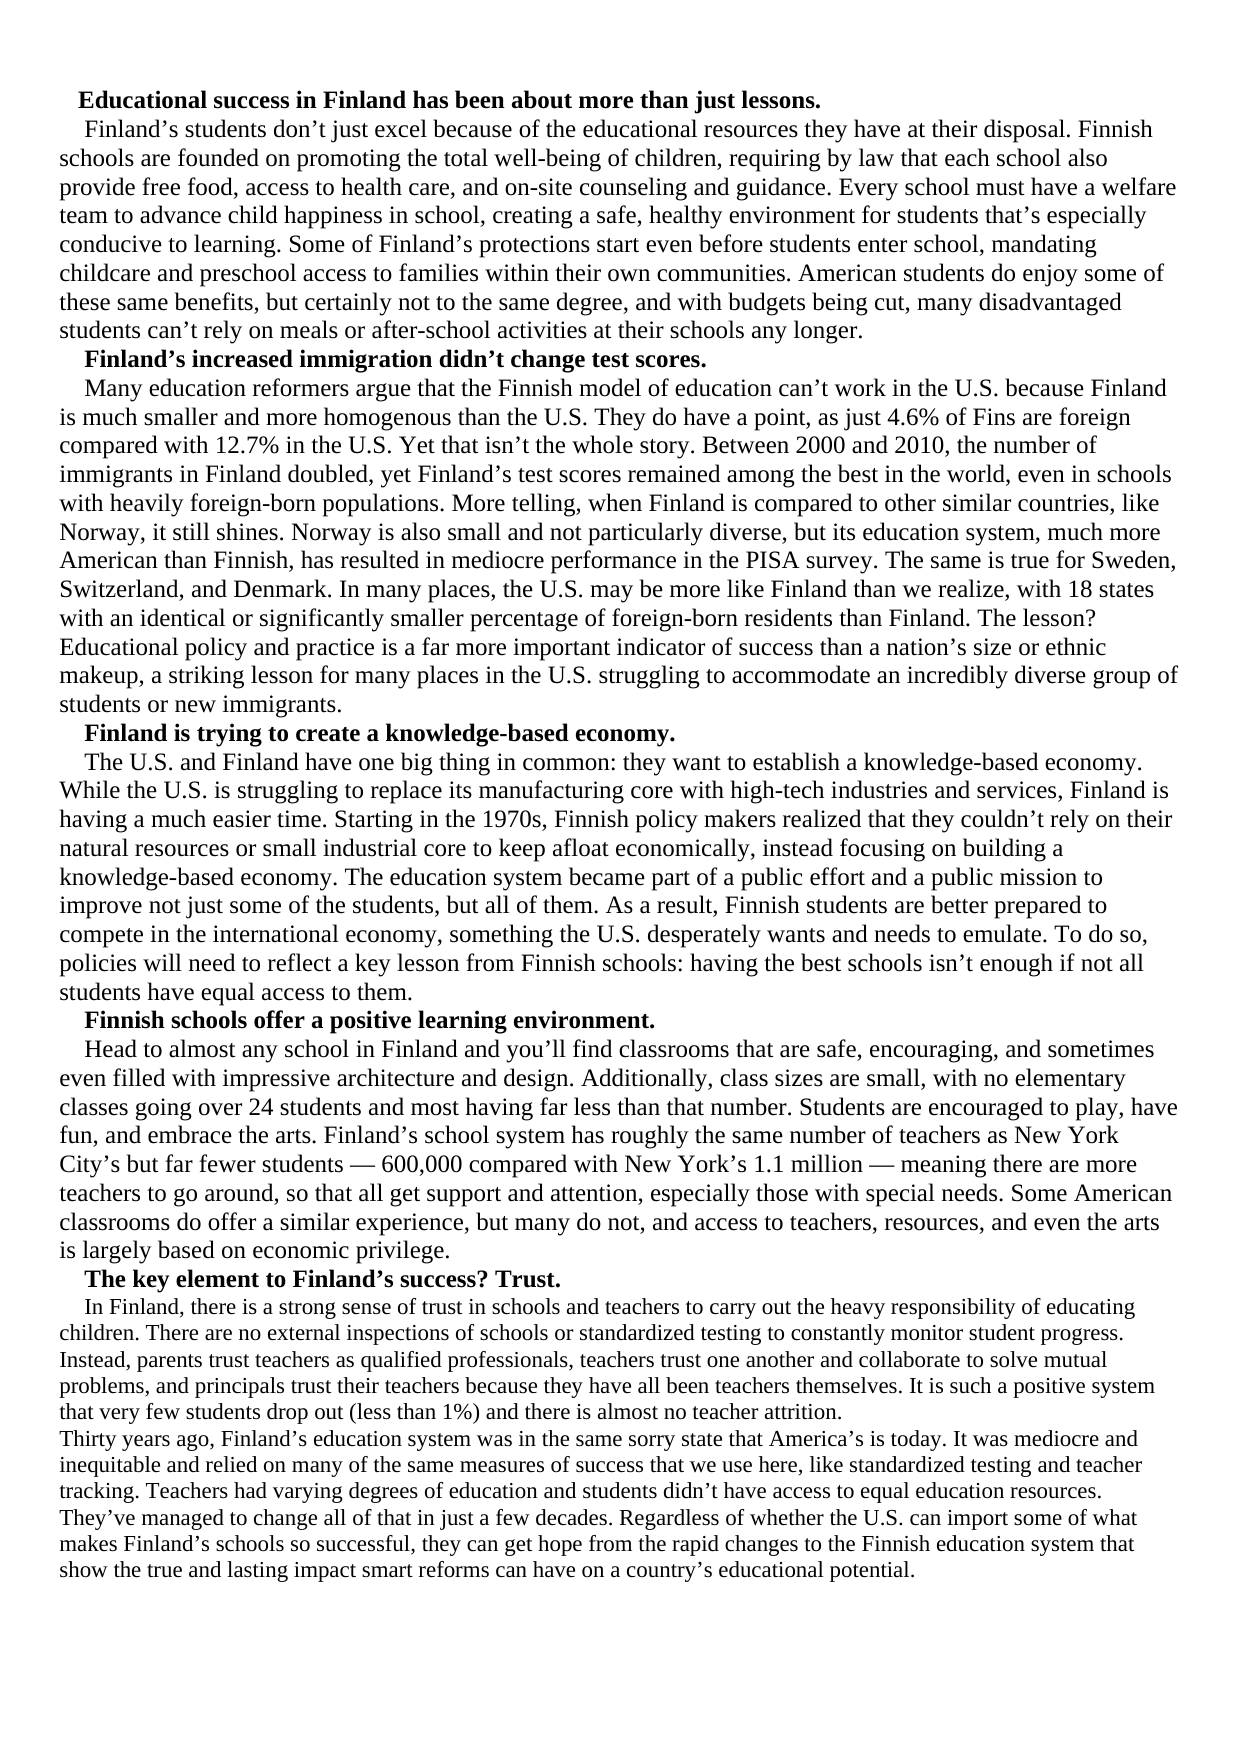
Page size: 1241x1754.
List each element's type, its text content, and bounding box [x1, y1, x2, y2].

text Finland’s students don’t just excel because of the educational resources they have at their disposal. Finnish schools are founded on promoting the total well-being of children, requiring by law that each school also provide free food, access to health care, and on-site counseling and guidance. Every school must have a welfare team to advance child happiness in school, creating a safe, healthy environment for students that’s especially conducive to learning. Some of Finland’s protections start even before students enter school, mandating childcare and preschool access to families within their own communities. American students do enjoy some of these same benefits, but certainly not to the same degree, and with budgets being cut, many disadvantaged students can’t rely on meals or after-school activities at their schools any longer. [59, 114, 1181, 344]
text Head to almost any school in Finland and you’ll find classrooms that are safe, encouraging, and sometimes even filled with impressive architecture and design. Additionally, class sizes are small, with no elementary classes going over 24 students and most having far less than that number. Students are encouraged to play, have fun, and embrace the arts. Finland’s school system has roughly the same number of teachers as New York City’s but far fewer students — 600,000 compared with New York’s 1.1 million — meaning there are more teachers to go around, so that all get support and attention, especially those with special needs. Some American classrooms do offer a similar experience, but many do not, and access to teachers, resources, and even the arts is largely based on economic privilege. [59, 1034, 1181, 1264]
text The key element to Finland’s success? Trust. [59, 1264, 1181, 1293]
text Finnish schools offer a positive learning environment. [59, 1005, 1181, 1034]
text Educational success in Finland has been about more than just lessons. [59, 85, 1181, 114]
text Finland is trying to create a knowledge-based economy. [59, 718, 1181, 747]
text The U.S. and Finland have one big thing in common: they want to establish a knowledge-based economy. While the U.S. is struggling to replace its manufacturing core with high-tech industries and services, Finland is having a much easier time. Starting in the 1970s, Finnish policy makers realized that they couldn’t rely on their natural resources or small industrial core to keep afloat economically, instead focusing on building a knowledge-based economy. The education system became part of a public effort and a public mission to improve not just some of the students, but all of them. As a result, Finnish students are better prepared to compete in the international economy, something the U.S. desperately wants and needs to emulate. To do so, policies will need to reflect a key lesson from Finnish schools: having the best schools isn’t enough if not all students have equal access to them. [59, 747, 1181, 1005]
text Many education reformers argue that the Finnish model of education can’t work in the U.S. because Finland is much smaller and more homogenous than the U.S. They do have a point, as just 4.6% of Fins are foreign compared with 12.7% in the U.S. Yet that isn’t the whole story. Between 2000 and 2010, the number of immigrants in Finland doubled, yet Finland’s test scores remained among the best in the world, even in schools with heavily foreign-born populations. More telling, when Finland is compared to other similar countries, like Norway, it still shines. Norway is also small and not particularly diverse, but its education system, much more American than Finnish, has resulted in mediocre performance in the PISA survey. The same is true for Sweden, Switzerland, and Denmark. In many places, the U.S. may be more like Finland than we realize, with 18 states with an identical or significantly smaller percentage of foreign-born residents than Finland. The lesson? Educational policy and practice is a far more important indicator of success than a nation’s size or ethnic makeup, a striking lesson for many places in the U.S. struggling to accommodate an incredibly diverse group of students or new immigrants. [59, 373, 1181, 718]
text Finland’s increased immigration didn’t change test scores. [59, 344, 1181, 373]
text Thirty years ago, Finland’s education system was in the same sorry state that America’s is today. It was mediocre and inequitable and relied on many of the same measures of success that we use here, like standardized testing and teacher tracking. Teachers had varying degrees of education and students didn’t have access to equal education resources. They’ve managed to change all of that in just a few decades. Regardless of whether the U.S. can import some of what makes Finland’s schools so successful, they can get hope from the rapid changes to the Finnish education system that show the true and lasting impact smart reforms can have on a country’s educational potential. [59, 1425, 1181, 1583]
text In Finland, there is a strong sense of trust in schools and teachers to carry out the heavy responsibility of educating children. There are no external inspections of schools or standardized testing to constantly monitor student progress. Instead, parents trust teachers as qualified professionals, teachers trust one another and collaborate to solve mutual problems, and principals trust their teachers because they have all been teachers themselves. It is such a positive system that very few students drop out (less than 1%) and there is almost no teacher attrition. [59, 1293, 1181, 1425]
